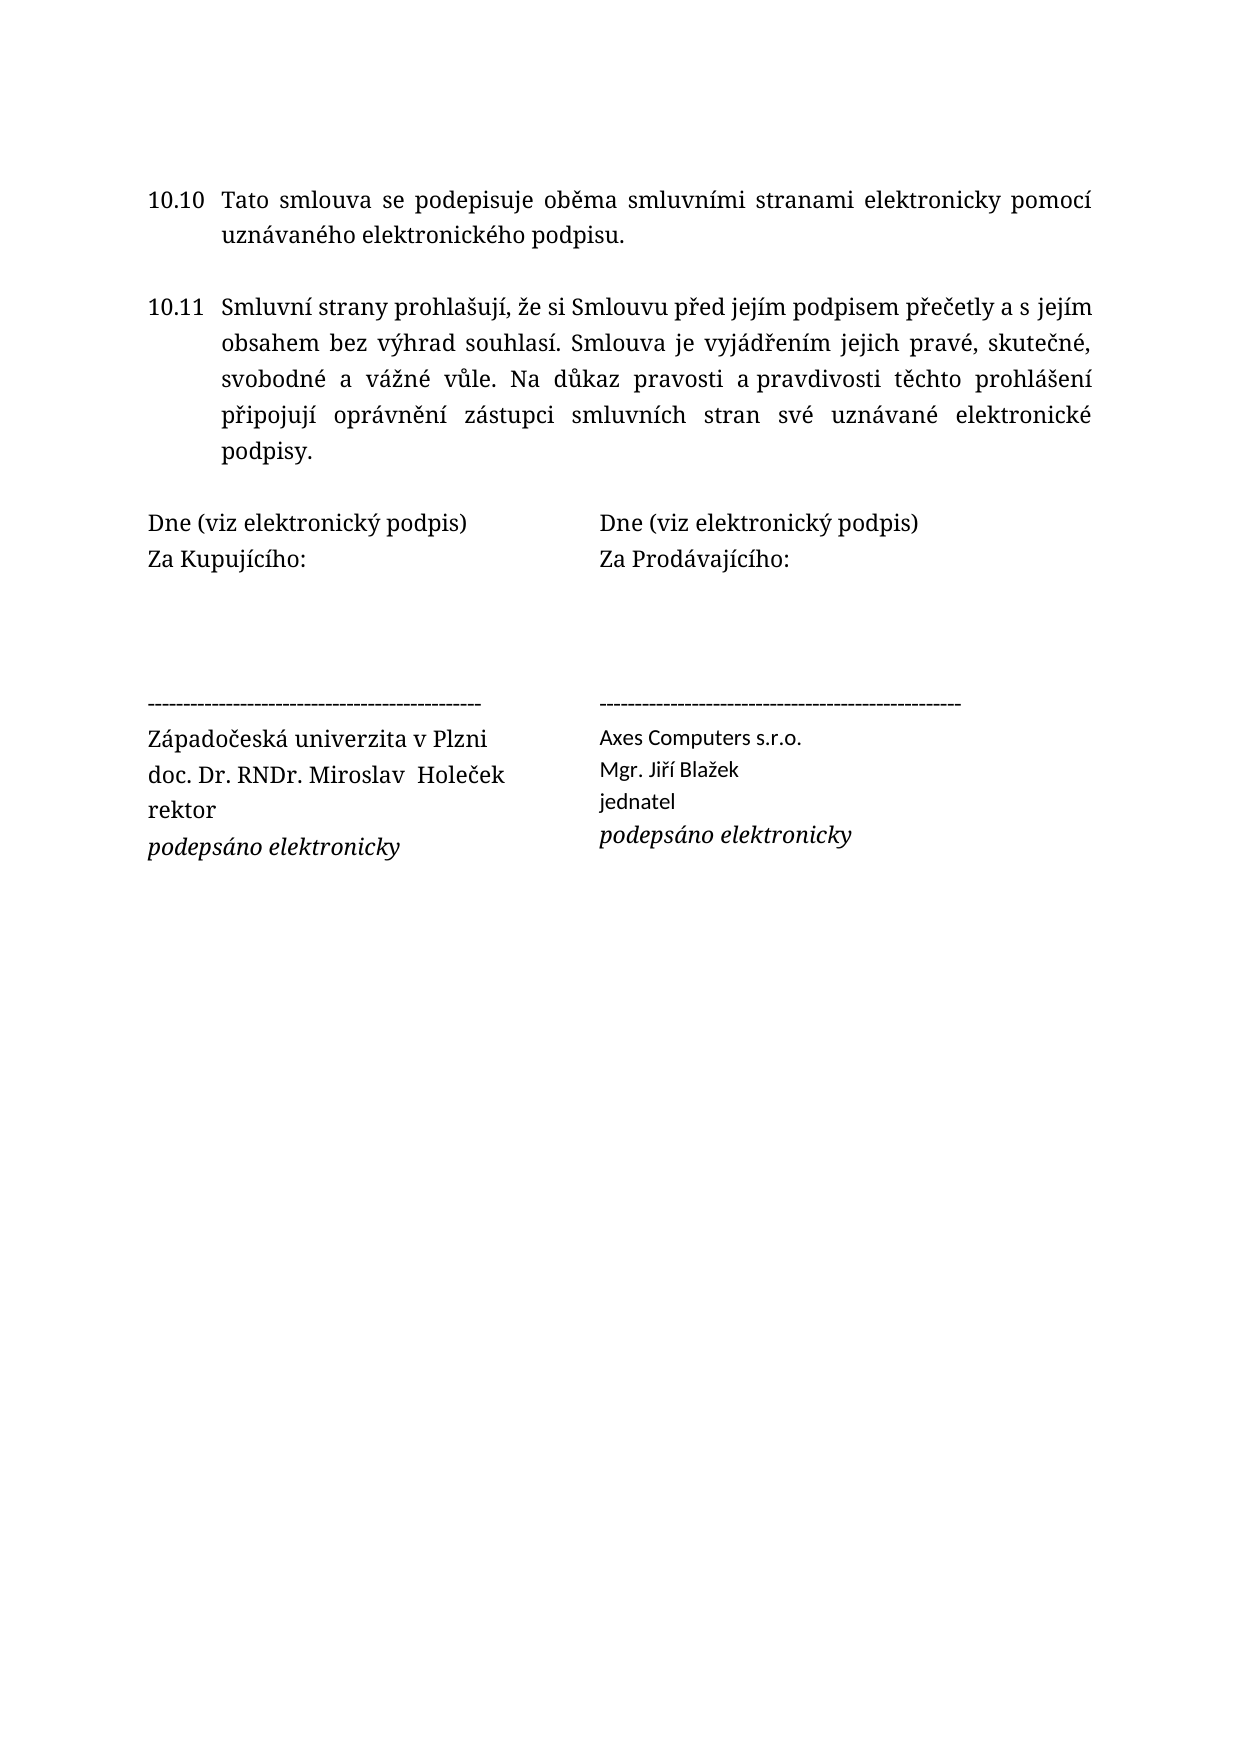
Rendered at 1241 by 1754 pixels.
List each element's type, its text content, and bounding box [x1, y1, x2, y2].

table_header Dne (viz elektronický podpis) Za Kupujícího: ----------------------------------------------- Západočeská univerzita v Plzni doc. Dr. RNDr. Miroslav Holeček rektor podepsáno elektronicky [136, 507, 588, 958]
text 10.11 Smluvní strany prohlašují, že si Smlouvu před jejím podpisem přečetly a s jejím obsahem bez výhrad souhlasí. Smlouva je vyjádřením jejich pravé, skutečné, svobodné a vážné vůle. Na důkaz pravosti a pravdivosti těchto prohlášení připojují oprávnění zástupci smluvních stran své uznávané elektronické podpisy. [148, 291, 1093, 466]
text 10.10 Tato smlouva se podepisuje oběma smluvními stranami elektronicky pomocí uznávaného elektronického podpisu. [148, 183, 1093, 251]
table_header Dne (viz elektronický podpis) Za Prodávajícího: --------------------------------------------------- Axes Computers s.r.o. Mgr. Jiří Blažek jednatel podepsáno elektronicky [588, 507, 1040, 958]
